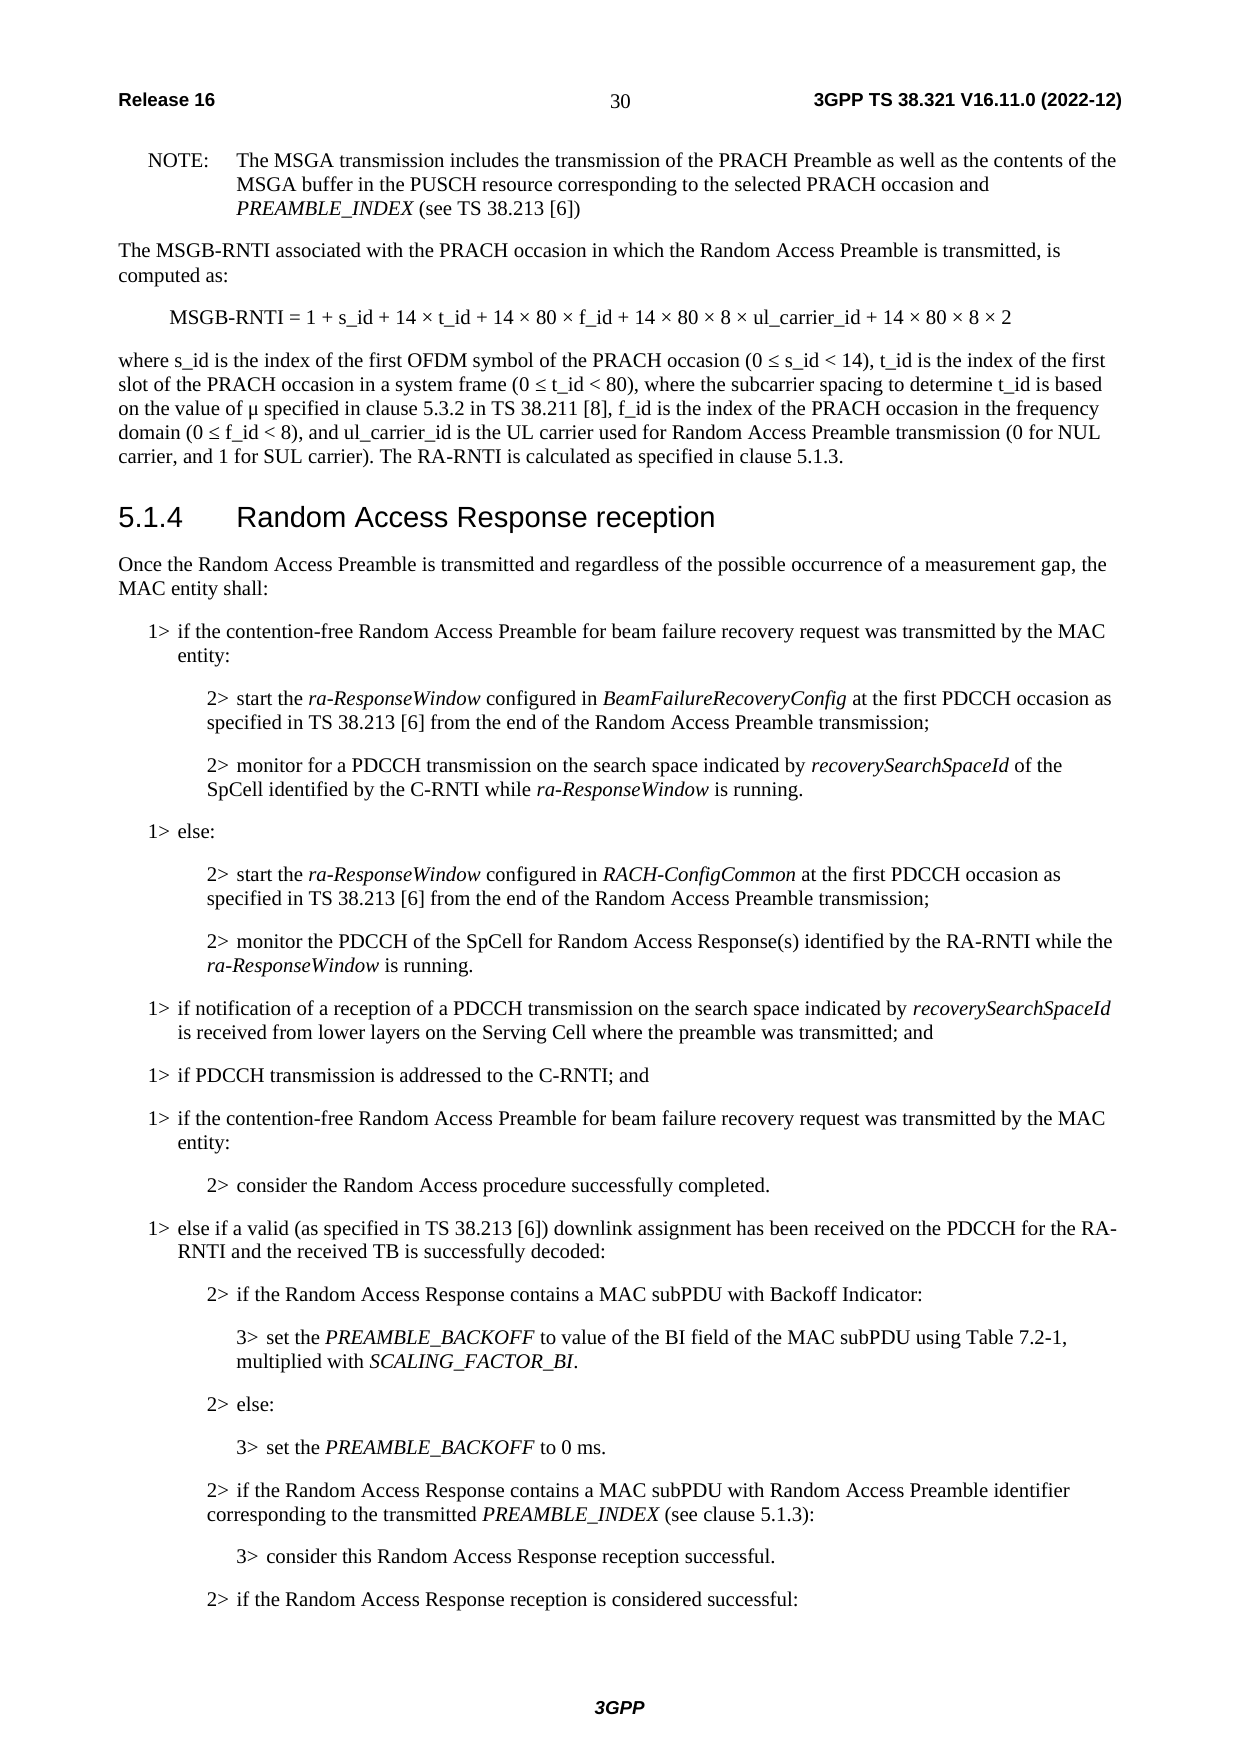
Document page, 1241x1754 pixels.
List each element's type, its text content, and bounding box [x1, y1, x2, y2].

text 1> if the contention-free Random Access Preamble for beam failure recovery request was transmitted by the MAC entity: [148, 1106, 1122, 1154]
text 3> consider this Random Access Response reception successful. [236, 1544, 1122, 1568]
text 3> set the PREAMBLE_BACKOFF to 0 ms. [236, 1435, 1122, 1459]
text 2> if the Random Access Response contains a MAC subPDU with Random Access Preamble identifier corresponding to the transmitted PREAMBLE_INDEX (see clause 5.1.3): [207, 1478, 1122, 1526]
text 1> if the contention-free Random Access Preamble for beam failure recovery request was transmitted by the MAC entity: [148, 619, 1122, 667]
text 1> else: [148, 819, 1122, 843]
text 2> start the ra-ResponseWindow configured in BeamFailureRecoveryConfig at the first PDCCH occasion as specified in TS 38.213 [6] from the end of the Random Access Preamble transmission; [207, 686, 1122, 734]
text The MSGB-RNTI associated with the PRACH occasion in which the Random Access Preamble is transmitted, is computed as: [118, 238, 1122, 287]
text NOTE: The MSGA transmission includes the transmission of the PRACH Preamble as well as the contents of the MSGA buffer in the PUSCH resource corresponding to the selected PRACH occasion and PREAMBLE_INDEX (see TS 38.213 [6]) [148, 147, 1122, 220]
text 2> if the Random Access Response contains a MAC subPDU with Backoff Indicator: [207, 1282, 1122, 1306]
text 1> else if a valid (as specified in TS 38.213 [6]) downlink assignment has been received on the PDCCH for the RA-RNTI and the received TB is successfully decoded: [148, 1215, 1122, 1263]
text 2> start the ra-ResponseWindow configured in RACH-ConfigCommon at the first PDCCH occasion as specified in TS 38.213 [6] from the end of the Random Access Preamble transmission; [207, 862, 1122, 910]
text 2> monitor the PDCCH of the SpCell for Random Access Response(s) identified by the RA-RNTI while the ra-ResponseWindow is running. [207, 929, 1122, 977]
text 2> if the Random Access Response reception is considered successful: [207, 1587, 1122, 1611]
text 3> set the PREAMBLE_BACKOFF to value of the BI field of the MAC subPDU using Table 7.2-1, multiplied with SCALING_FACTOR_BI. [236, 1325, 1122, 1373]
text 2> monitor for a PDCCH transmission on the search space indicated by recoverySearchSpaceId of the SpCell identified by the C-RNTI while ra-ResponseWindow is running. [207, 753, 1122, 801]
text Once the Random Access Preamble is transmitted and regardless of the possible occurrence of a measurement gap, the MAC entity shall: [118, 552, 1122, 600]
subtitle 5.1.4 Random Access Response reception [118, 500, 1122, 533]
text MSGB-RNTI = 1 + s_id + 14 × t_id + 14 × 80 × f_id + 14 × 80 × 8 × ul_carrier_id + 14 × 80 × 8 × 2 [118, 305, 1122, 329]
text 1> if notification of a reception of a PDCCH transmission on the search space indicated by recoverySearchSpaceId is received from lower layers on the Serving Cell where the preamble was transmitted; and [148, 996, 1122, 1044]
text 2> consider the Random Access procedure successfully completed. [207, 1173, 1122, 1197]
text 1> if PDCCH transmission is addressed to the C-RNTI; and [148, 1063, 1122, 1087]
text where s_id is the index of the first OFDM symbol of the PRACH occasion (0 ≤ s_id < 14), t_id is the index of the first slot of the PRACH occasion in a system frame (0 ≤ t_id < 80), where the subcarrier spacing to determine t_id is based on the value of μ specified in clause 5.3.2 in TS 38.211 [8], f_id is the index of the PRACH occasion in the frequency domain (0 ≤ f_id < 8), and ul_carrier_id is the UL carrier used for Random Access Preamble transmission (0 for NUL carrier, and 1 for SUL carrier). The RA-RNTI is calculated as specified in clause 5.1.3. [118, 348, 1122, 468]
text 2> else: [207, 1392, 1122, 1416]
